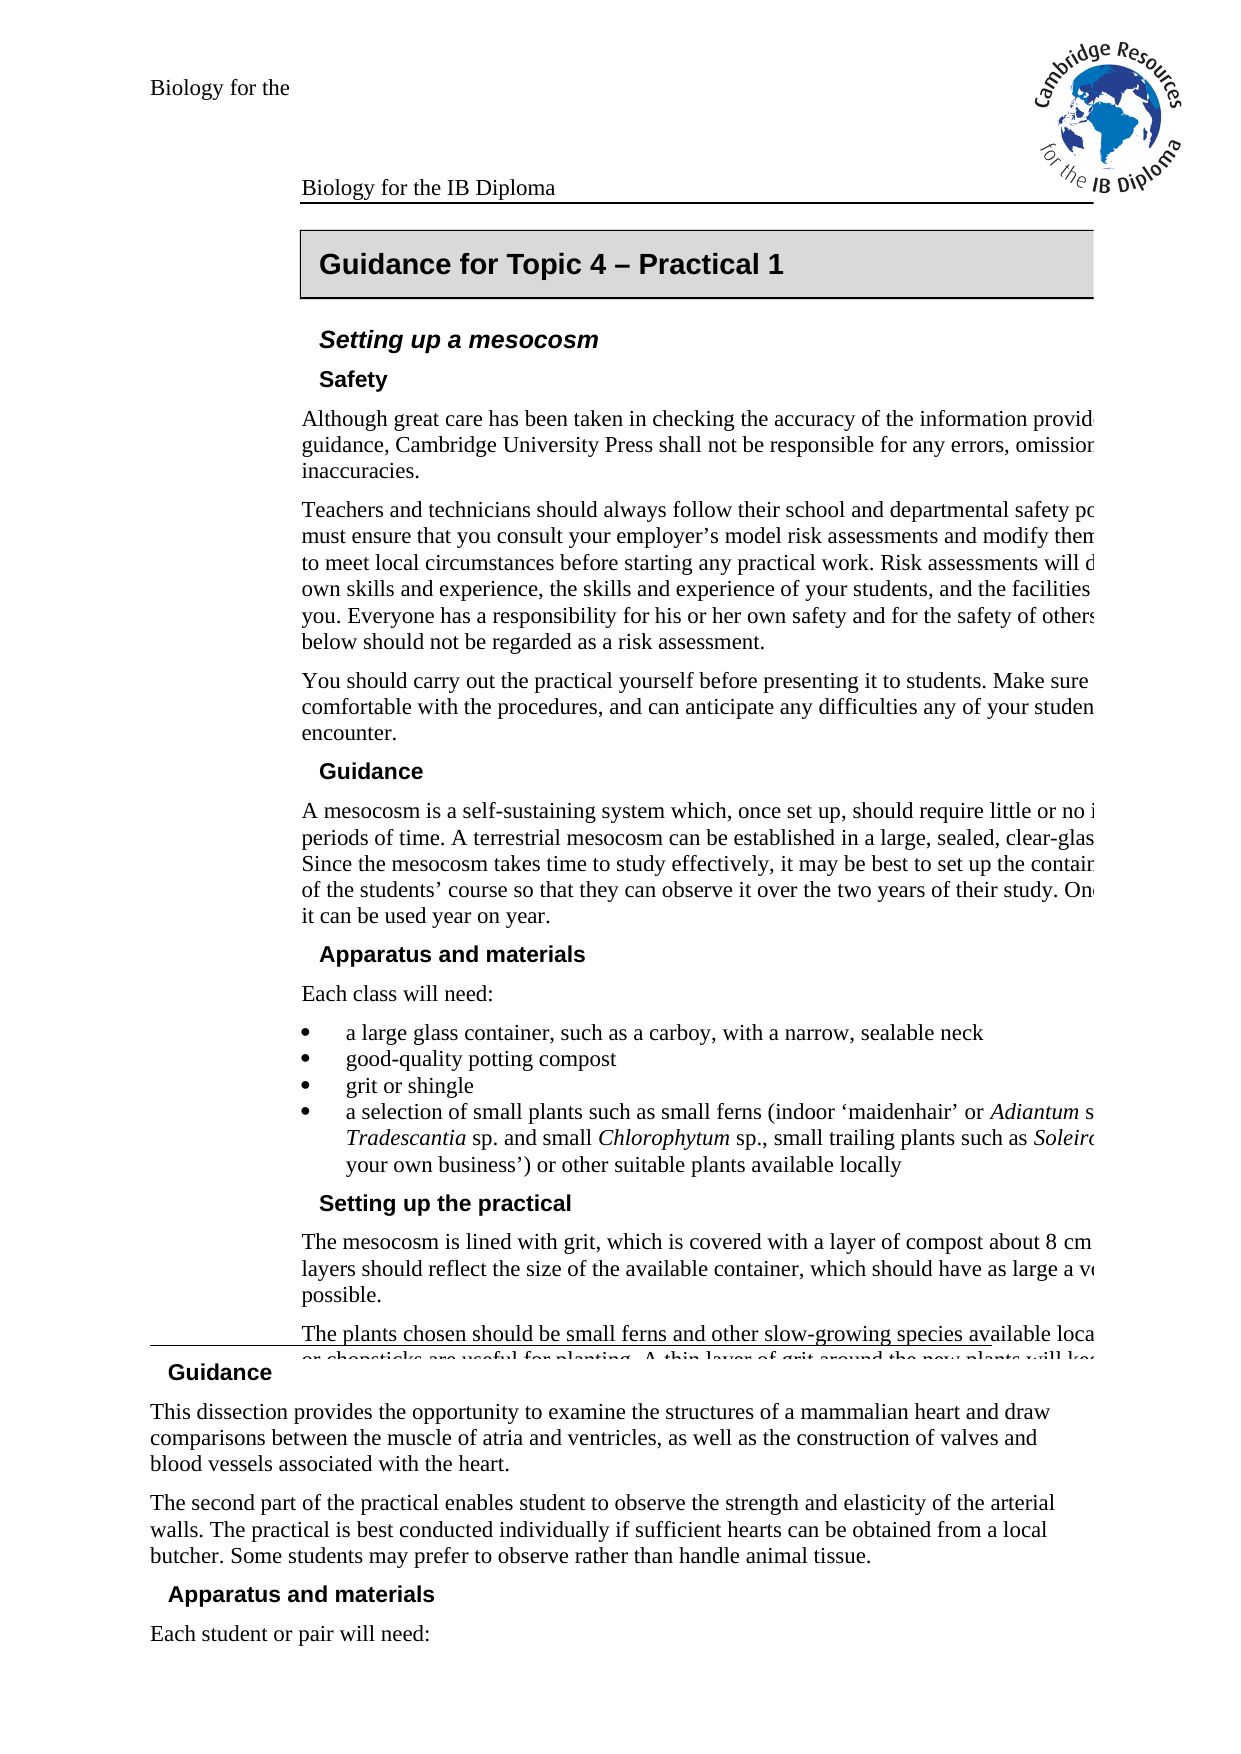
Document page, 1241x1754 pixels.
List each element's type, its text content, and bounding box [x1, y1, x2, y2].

text The second part of the practical enables student to observe the strength and elasticity of the arterial walls. The practical is best conducted individually if sufficient hearts can be obtained from a local butcher. Some students may prefer to observe rather than handle animal tissue. [150, 1489, 1090, 1568]
text This dissection provides the opportunity to examine the structures of a mammalian heart and draw comparisons between the muscle of atria and ventricles, as well as the construction of valves and blood vessels associated with the heart. [150, 1398, 1090, 1477]
picture [1034, 41, 1182, 194]
subtitle Apparatus and materials [168, 1581, 1049, 1607]
text Each student or pair will need: [150, 1620, 1090, 1646]
subtitle Guidance [168, 1359, 1049, 1385]
